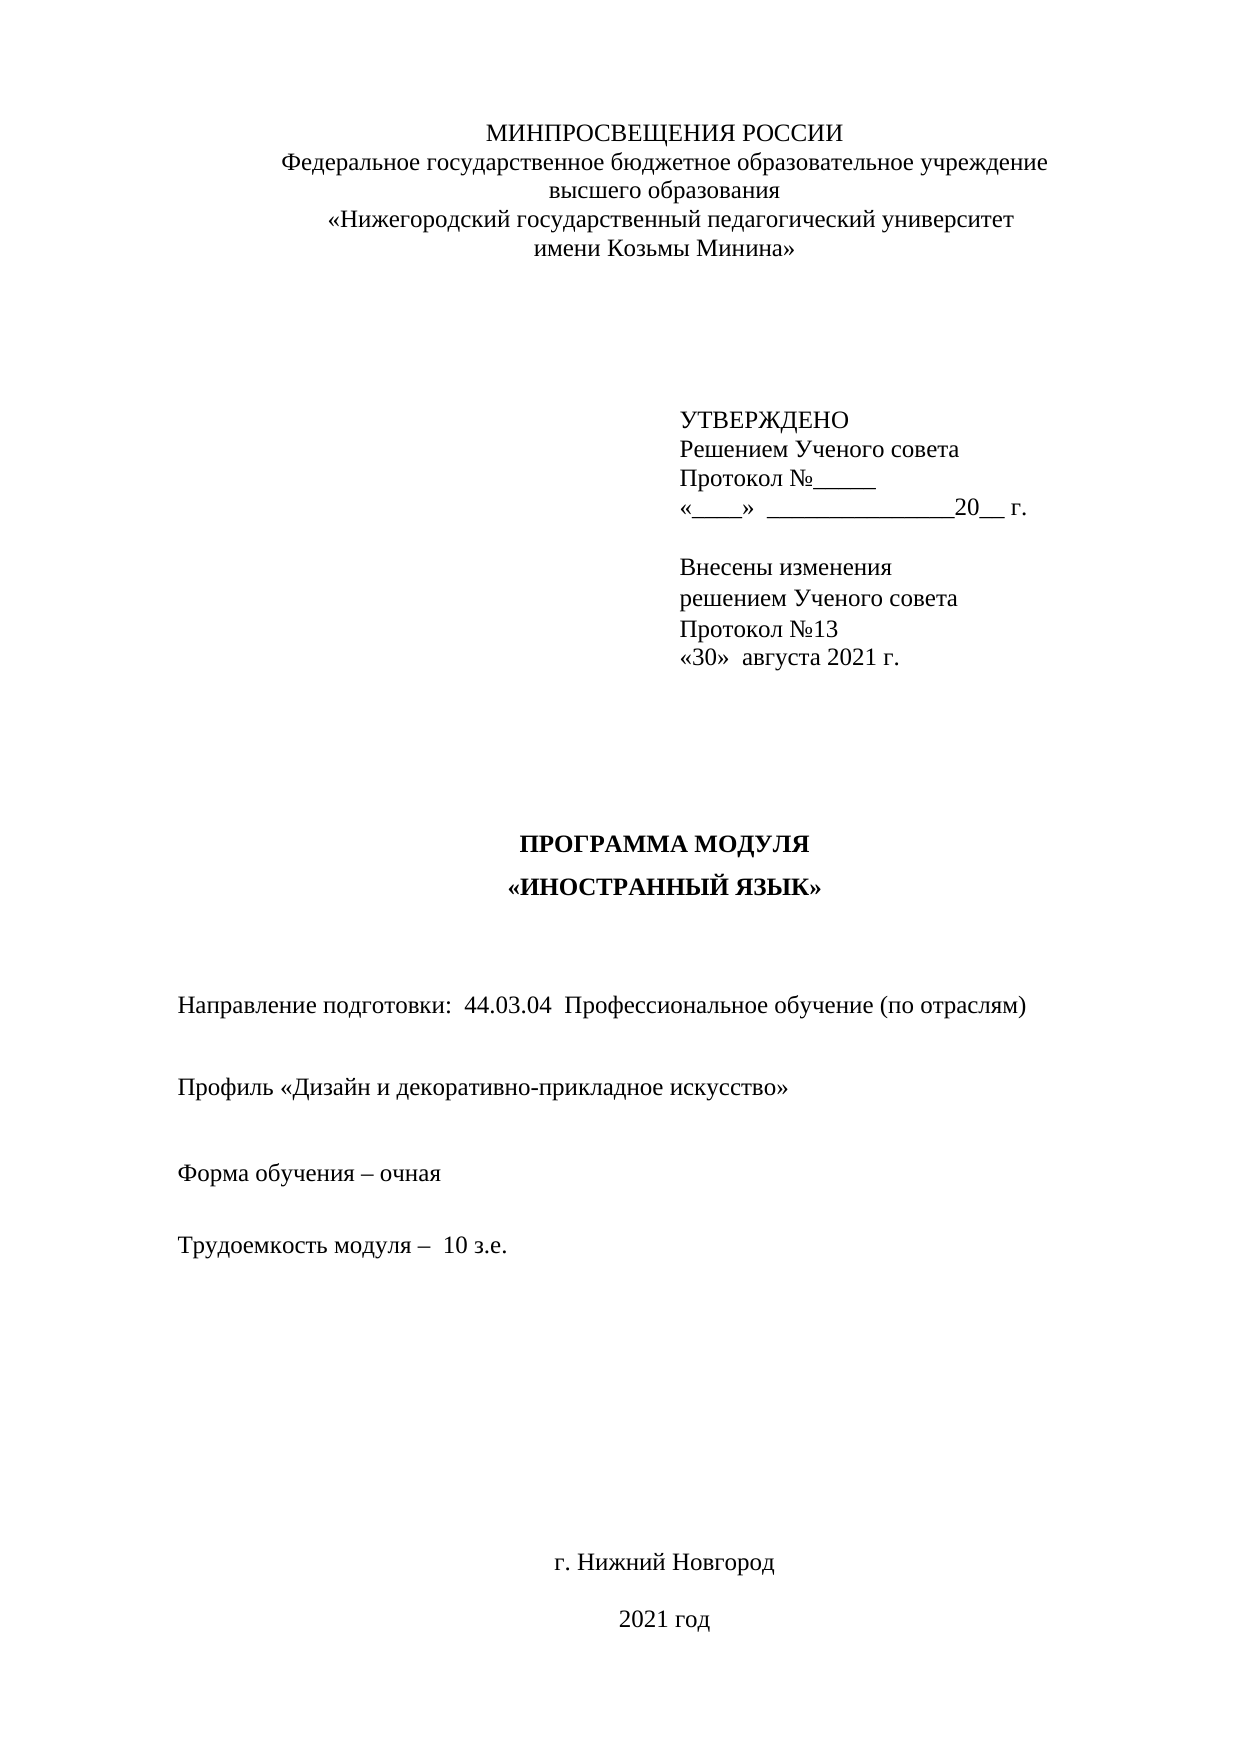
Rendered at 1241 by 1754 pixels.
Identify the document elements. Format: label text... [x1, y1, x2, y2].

text Федеральное государственное бюджетное образовательное учреждение [177, 147, 1152, 176]
text Направление подготовки: 44.03.04 Профессиональное обучение (по отраслям) [177, 990, 1152, 1019]
text Профиль «Дизайн и декоративно-прикладное искусство» [177, 1072, 1152, 1101]
text «ИНОСТРАННЫЙ ЯЗЫК» [177, 872, 1152, 901]
text «30» августа 2021 г. [679, 642, 1152, 671]
text Решением Ученого совета [679, 434, 1152, 463]
text Протокол №_____ [679, 463, 1152, 492]
text решением Ученого совета [679, 583, 1152, 611]
text Трудоемкость модуля – 10 з.е. [177, 1230, 1152, 1259]
text Форма обучения – очная [177, 1158, 1152, 1187]
text «Нижегородский государственный педагогический университет [177, 204, 1152, 233]
text 2021 год [177, 1604, 1152, 1633]
text УТВЕРЖДЕНО [679, 406, 1152, 434]
text Протокол №13 [679, 614, 1152, 642]
text г. Нижний Новгород [177, 1547, 1152, 1575]
text Внесены изменения [679, 552, 1152, 580]
text МИНПРОСВЕЩЕНИЯ РОССИИ [177, 118, 1152, 147]
text имени Козьмы Минина» [177, 233, 1152, 262]
text «____» _______________20__ г. [679, 492, 1152, 521]
text программа модуля [177, 829, 1152, 857]
text высшего образования [177, 176, 1152, 204]
